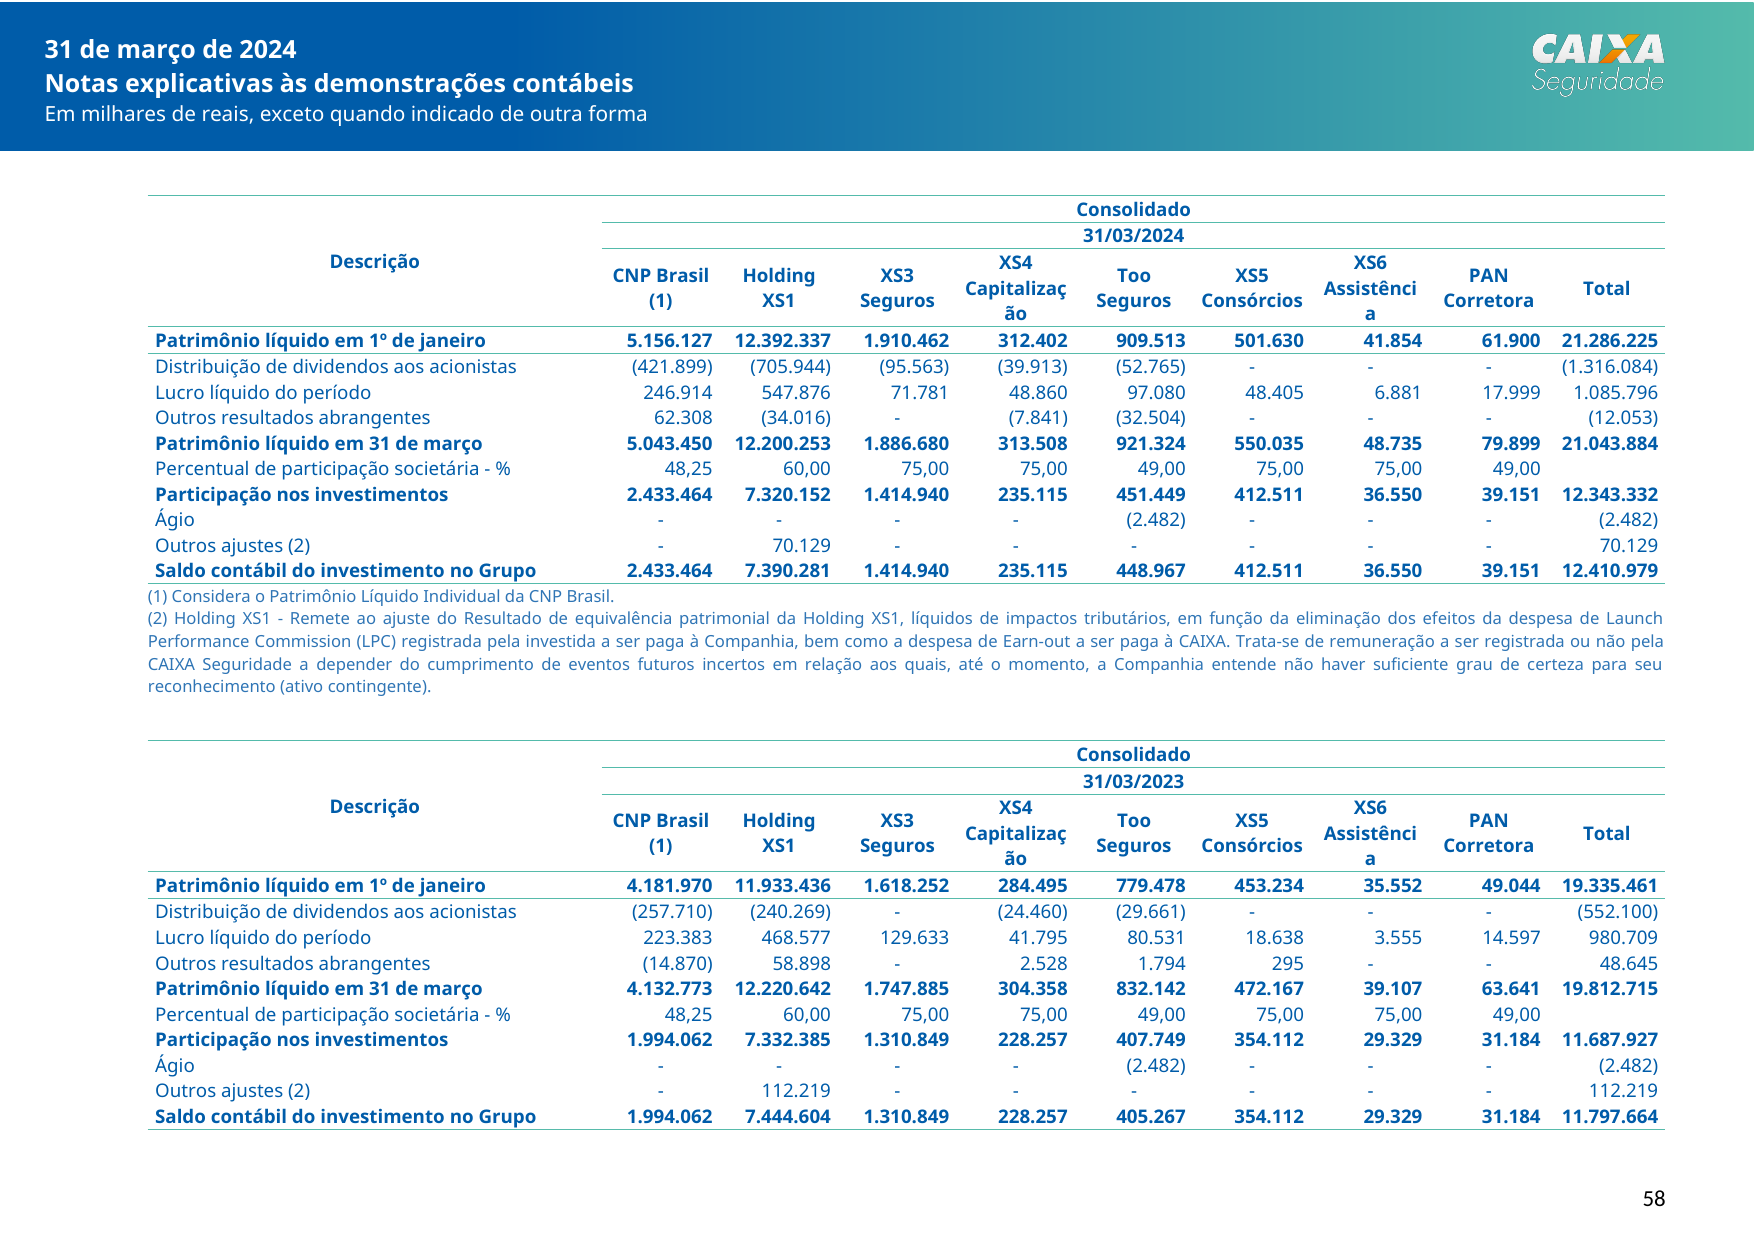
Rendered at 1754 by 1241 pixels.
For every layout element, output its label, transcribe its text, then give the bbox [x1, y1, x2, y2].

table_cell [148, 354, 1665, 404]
text (1) Considera o Patrimônio Líquido Individual da CNP Brasil. [148, 584, 1665, 607]
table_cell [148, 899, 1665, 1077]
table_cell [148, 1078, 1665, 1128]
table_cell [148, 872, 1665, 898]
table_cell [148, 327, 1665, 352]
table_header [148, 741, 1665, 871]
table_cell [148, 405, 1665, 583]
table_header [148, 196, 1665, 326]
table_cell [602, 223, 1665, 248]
text (2) Holding XS1 - Remete ao ajuste do Resultado de equivalência patrimonial da Holding XS1, líquidos de impactos tributários, em função da eliminação dos efeitos da despesa de Launch Performance Commission (LPC) registrada pela investida a ser paga à Companhia, bem como a despesa de Earn-out a ser paga à CAIXA. Trata-se de remuneração a ser registrada ou não pela CAIXA Seguridade a depender do cumprimento de eventos futuros incertos em relação aos quais, até o momento, a Companhia entende não haver suficiente grau de certeza para seu reconhecimento (ativo contingente). [148, 607, 1665, 698]
picture [1531, 32, 1666, 98]
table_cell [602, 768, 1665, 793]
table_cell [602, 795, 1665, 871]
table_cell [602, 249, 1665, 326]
